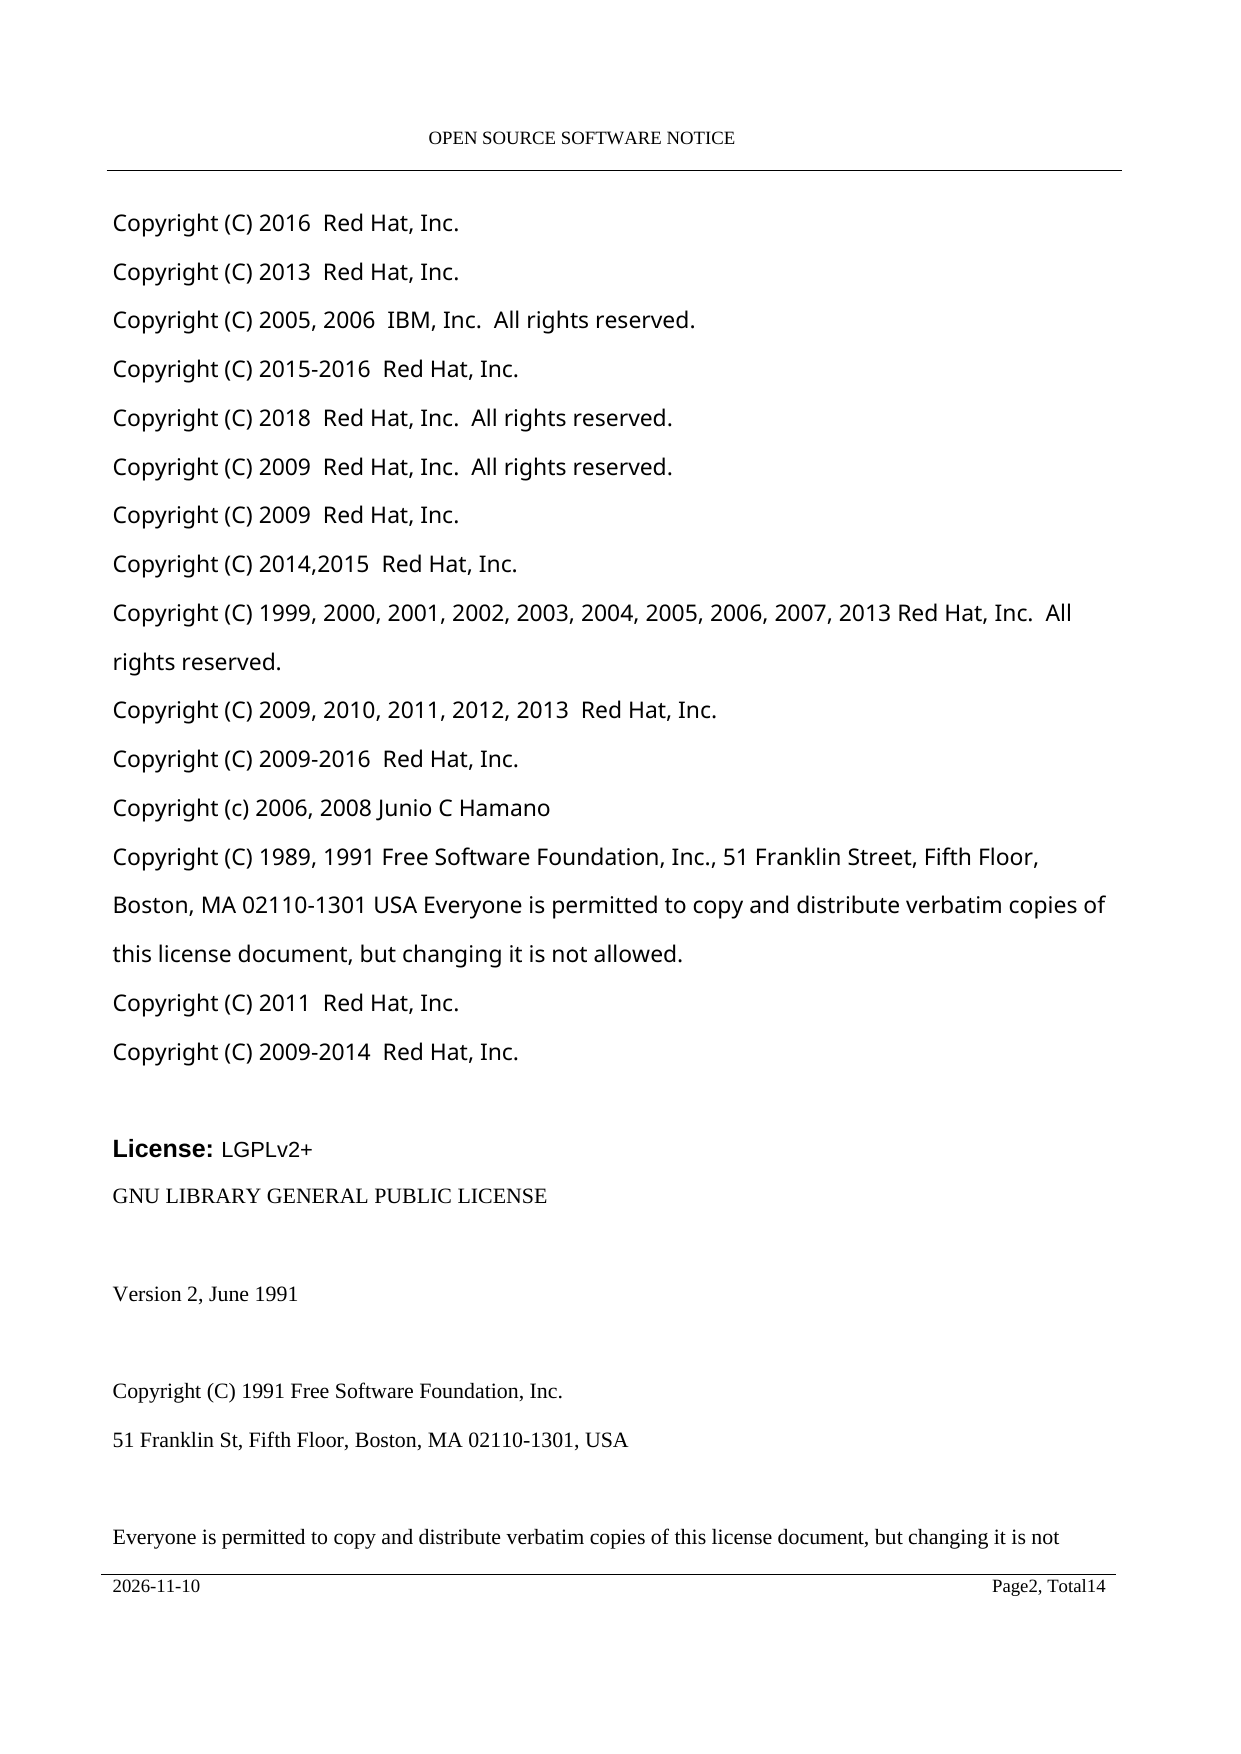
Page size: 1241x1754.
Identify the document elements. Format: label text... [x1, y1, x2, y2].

text License: LGPLv2+ [112, 1133, 1128, 1165]
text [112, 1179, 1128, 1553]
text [112, 206, 1128, 1116]
